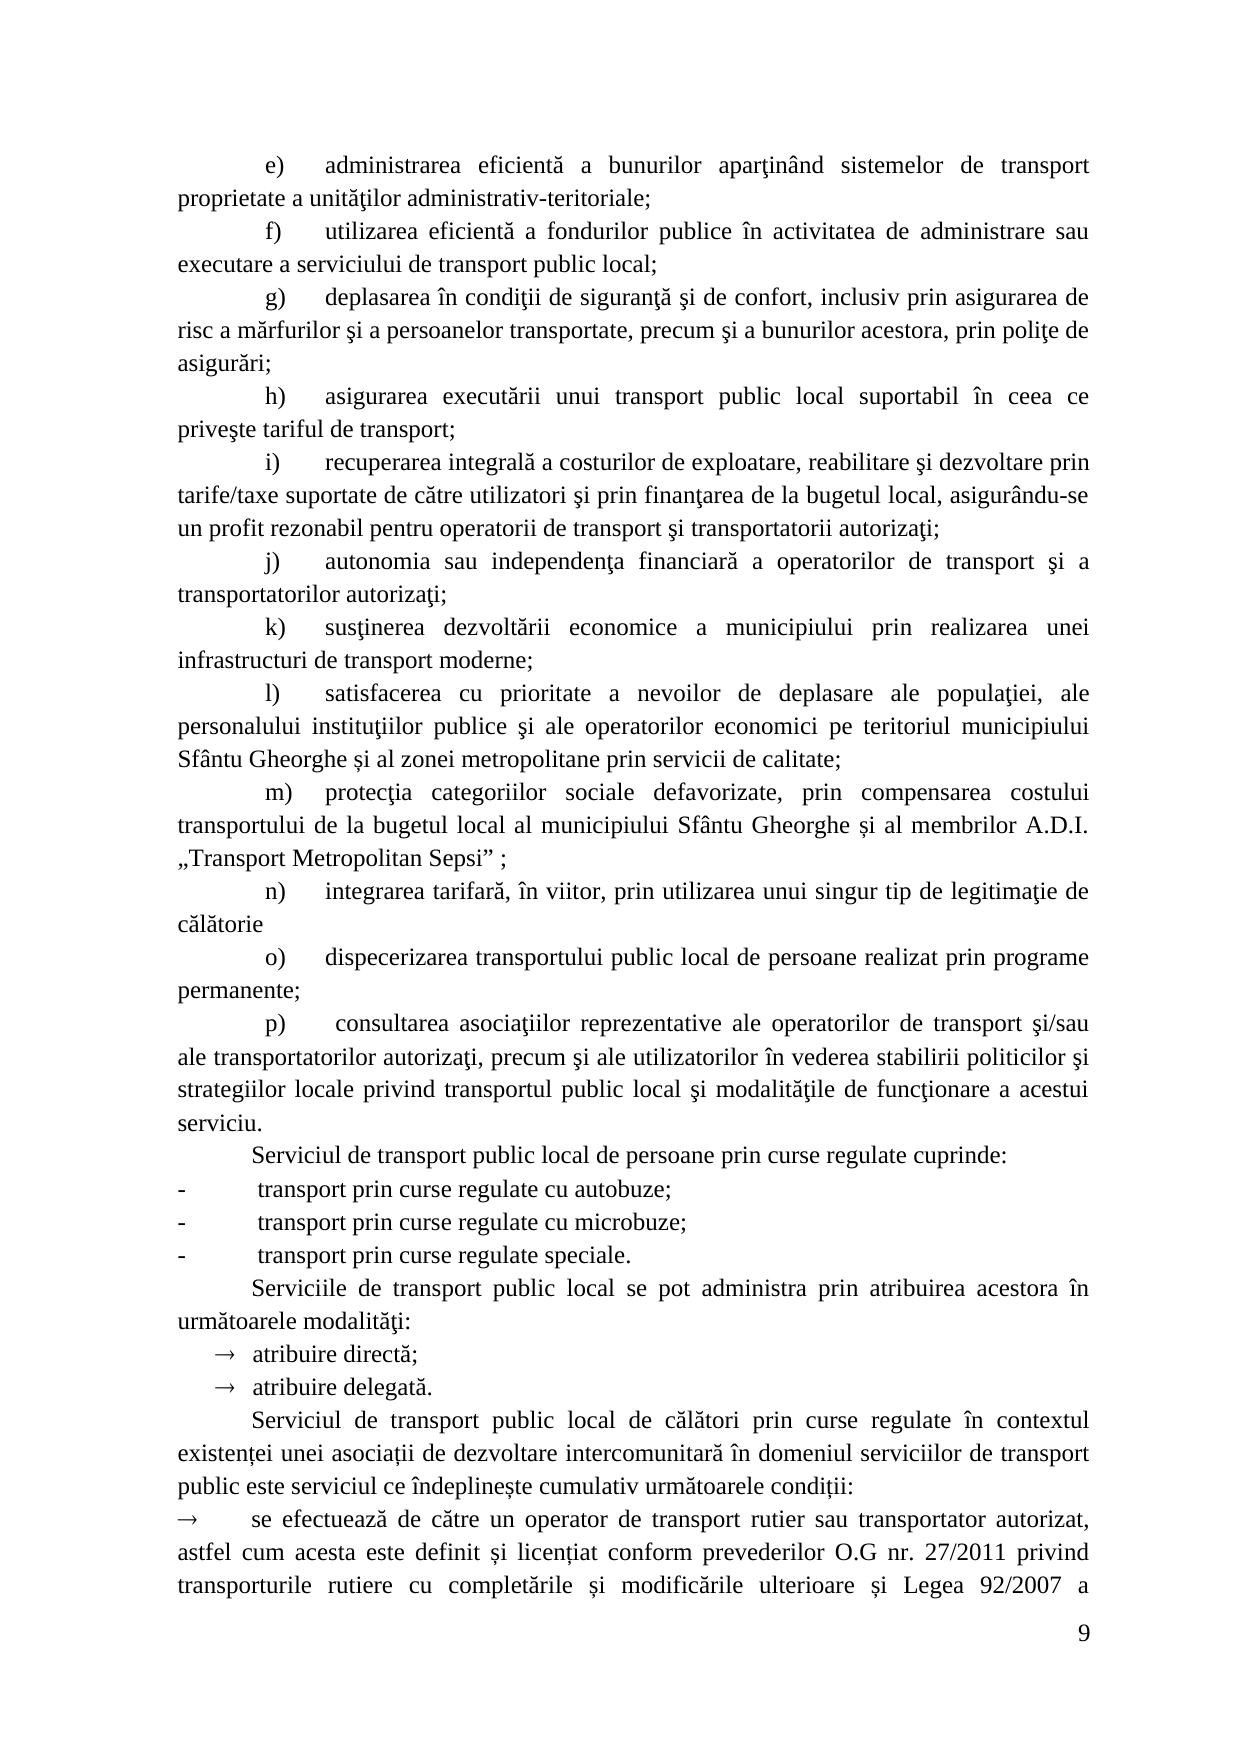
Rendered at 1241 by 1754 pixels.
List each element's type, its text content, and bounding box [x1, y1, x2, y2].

text - transport prin curse regulate cu autobuze; [177, 1174, 1090, 1202]
text e) administrarea eficientă a bunurilor aparţinând sistemelor de transport proprietate a unităţilor administrativ-teritoriale; [177, 150, 1090, 212]
text Serviciul de transport public local de persoane prin curse regulate cuprinde: [177, 1141, 1090, 1169]
text o) dispecerizarea transportului public local de persoane realizat prin programe permanente; [177, 942, 1090, 1004]
text p) consultarea asociaţiilor reprezentative ale operatorilor de transport şi/sau ale transportatorilor autorizaţi, precum şi ale utilizatorilor în vederea stabilirii politicilor şi strategiilor locale privind transportul public local şi modalităţile de funcţionare a acestui serviciu. [177, 1008, 1090, 1136]
text n) integrarea tarifară, în viitor, prin utilizarea unui singur tip de legitimaţie de călătorie [177, 876, 1090, 938]
text m) protecţia categoriilor sociale defavorizate, prin compensarea costului transportului de la bugetul local al municipiului Sfântu Gheorghe și al membrilor A.D.I. „Transport Metropolitan Sepsi” ; [177, 777, 1090, 872]
text - transport prin curse regulate cu microbuze; [177, 1207, 1090, 1235]
text k) susţinerea dezvoltării economice a municipiului prin realizarea unei infrastructuri de transport moderne; [177, 612, 1090, 674]
text - transport prin curse regulate speciale. [177, 1240, 1090, 1268]
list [177, 1504, 1090, 1599]
list atribuire delegată. [215, 1372, 1090, 1401]
text g) deplasarea în condiţii de siguranţă şi de confort, inclusiv prin asigurarea de risc a mărfurilor şi a persoanelor transportate, precum şi a bunurilor acestora, prin poliţe de asigurări; [177, 282, 1090, 377]
text f) utilizarea eficientă a fondurilor publice în activitatea de administrare sau executare a serviciului de transport public local; [177, 216, 1090, 278]
text Serviciile de transport public local se pot administra prin atribuirea acestora în următoarele modalităţi: [177, 1273, 1090, 1334]
text j) autonomia sau independenţa financiară a operatorilor de transport şi a transportatorilor autorizaţi; [177, 546, 1090, 608]
list Serviciul de transport public local de călători prin curse regulate în contextul existenței unei asociații de dezvoltare intercomunitară în domeniul serviciilor de transport public este serviciul ce îndeplinește cumulativ următoarele condiții: [177, 1405, 1090, 1499]
text i) recuperarea integrală a costurilor de exploatare, reabilitare şi dezvoltare prin tarife/taxe suportate de către utilizatori şi prin finanţarea de la bugetul local, asigurându-se un profit rezonabil pentru operatorii de transport şi transportatorii autorizaţi; [177, 447, 1090, 542]
text h) asigurarea executării unui transport public local suportabil în ceea ce priveşte tariful de transport; [177, 381, 1090, 443]
list atribuire directă; [215, 1339, 1090, 1367]
text l) satisfacerea cu prioritate a nevoilor de deplasare ale populaţiei, ale personalului instituţiilor publice şi ale operatorilor economici pe teritoriul municipiului Sfântu Gheorghe și al zonei metropolitane prin servicii de calitate; [177, 678, 1090, 773]
